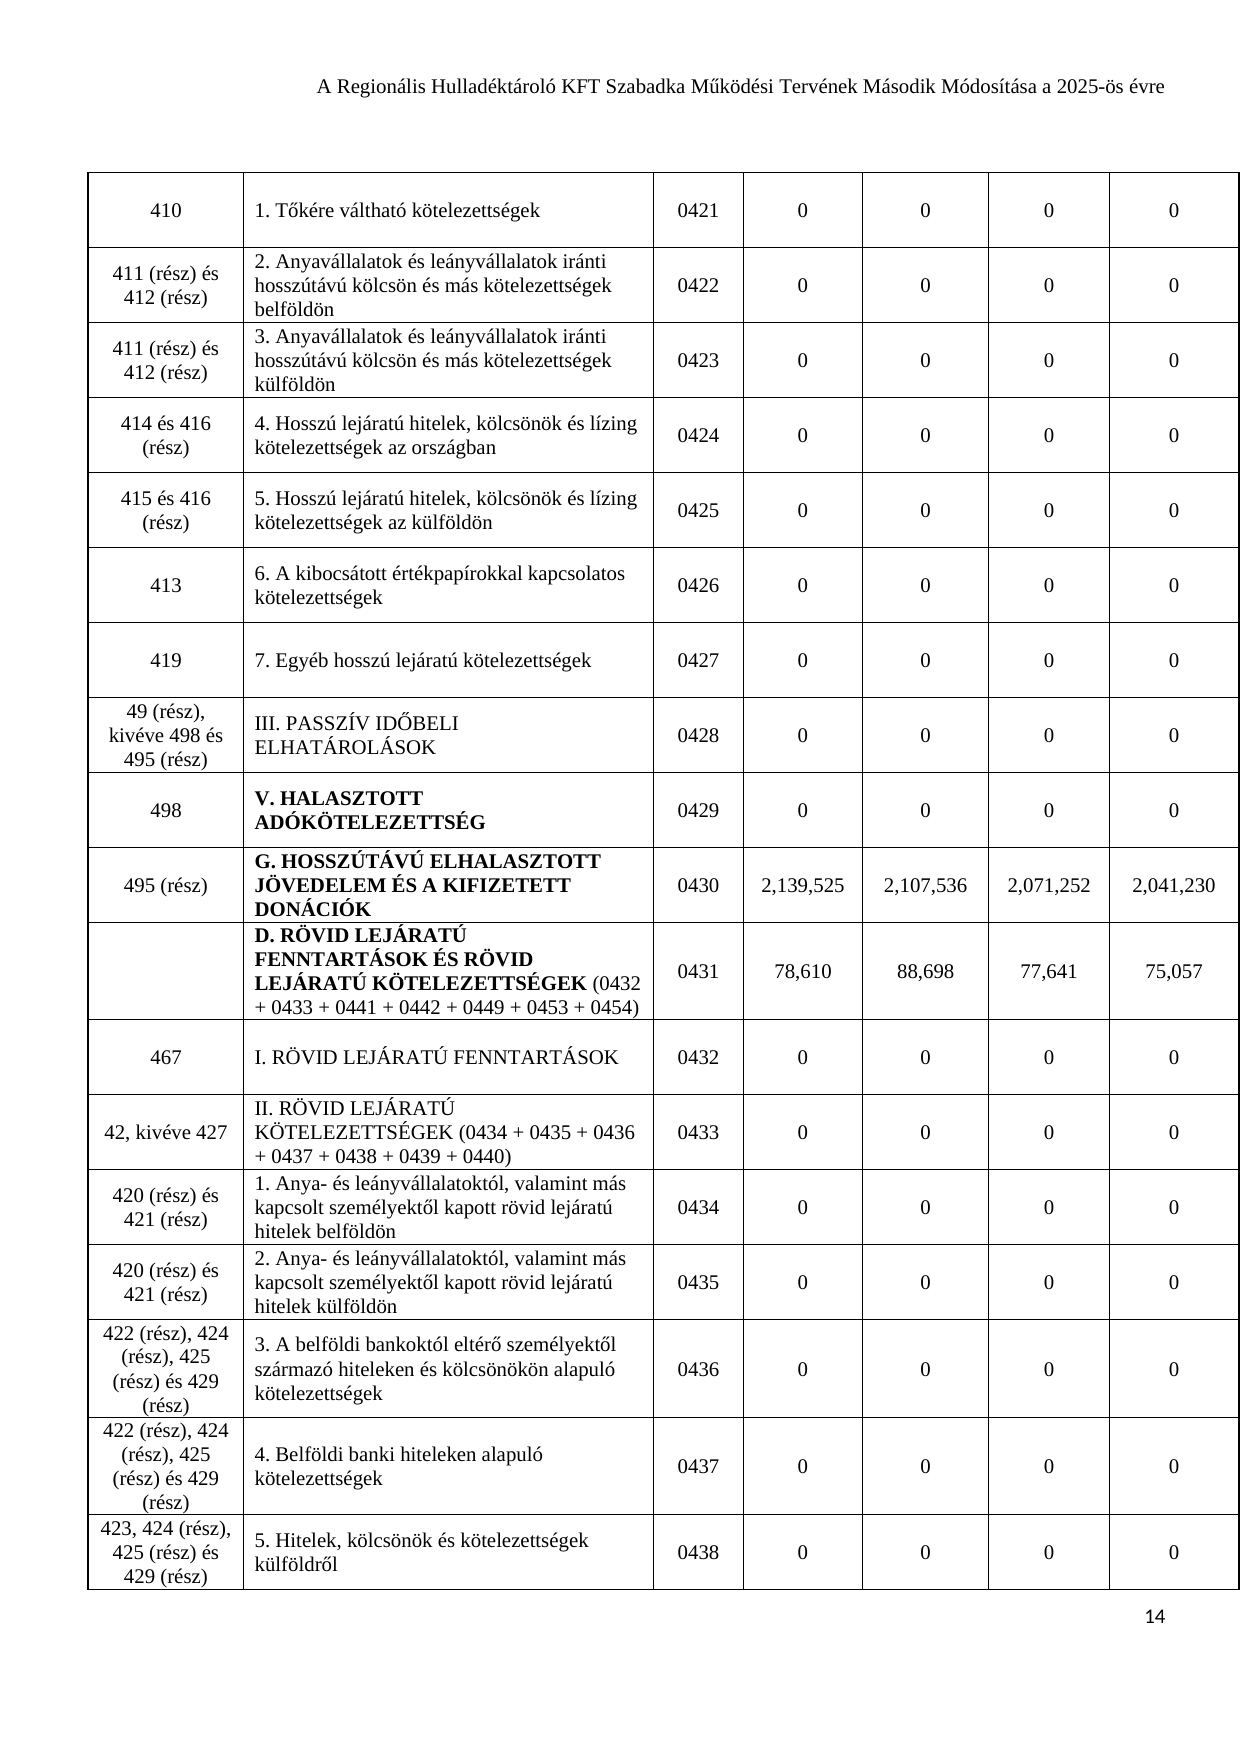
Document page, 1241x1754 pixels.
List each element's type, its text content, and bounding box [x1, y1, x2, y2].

table_cell 0 [989, 1095, 1109, 1169]
table_cell 0436 [654, 1320, 743, 1417]
table_cell 88,698 [863, 923, 988, 1019]
table_cell 0 [863, 473, 988, 547]
table_cell 498 [89, 773, 243, 847]
table_cell 0431 [654, 923, 743, 1019]
table_cell 3. Anyavállalatok és leányvállalatok iránti hosszútávú kölcsön és más kötelezettségek külföldön [244, 323, 653, 397]
table_cell 4. Hosszú lejáratú hitelek, kölcsönök és lízing kötelezettségek az országban [244, 398, 653, 472]
table_cell 0428 [654, 698, 743, 772]
table_cell 5. Hosszú lejáratú hitelek, kölcsönök és lízing kötelezettségek az külföldön [244, 473, 653, 547]
table_cell 0 [744, 473, 862, 547]
table_cell 0 [1110, 1170, 1238, 1244]
table_cell 0 [863, 1245, 988, 1319]
table_cell 0433 [654, 1095, 743, 1169]
table_cell 0 [744, 1170, 862, 1244]
table_cell 0 [989, 1170, 1109, 1244]
table_cell 0 [1110, 1418, 1238, 1514]
table_cell 0 [1110, 398, 1238, 472]
table_cell 423, 424 (rész), 425 (rész) és 429 (rész) [89, 1515, 243, 1589]
table_cell 1. Tőkére váltható kötelezettségek [244, 173, 653, 247]
table_cell 7. Egyéb hosszú lejáratú kötelezettségek [244, 623, 653, 697]
table_cell 3. A belföldi bankoktól eltérő személyektől származó hiteleken és kölcsönökön alapuló kötelezettségek [244, 1320, 653, 1417]
table_cell 0 [1110, 248, 1238, 322]
table_cell 0 [989, 548, 1109, 622]
table_cell 2,071,252 [989, 848, 1109, 922]
table_cell 0 [989, 1020, 1109, 1094]
table_cell 0 [989, 1320, 1109, 1417]
table_cell 0 [1110, 623, 1238, 697]
table_cell 413 [89, 548, 243, 622]
table_cell 0 [744, 548, 862, 622]
table_cell 5. Hitelek, kölcsönök és kötelezettségek külföldről [244, 1515, 653, 1589]
table_cell 0 [989, 773, 1109, 847]
table_cell 0 [863, 773, 988, 847]
table_cell 0 [863, 248, 988, 322]
table_cell D. RÖVID LEJÁRATÚ FENNTARTÁSOK ÉS RÖVID LEJÁRATÚ KÖTELEZETTSÉGEK (0432 + 0433 + 0441 + 0442 + 0449 + 0453 + 0454) [244, 923, 653, 1019]
table_cell 0 [744, 773, 862, 847]
table_cell 0 [863, 1320, 988, 1417]
table_cell 0 [863, 1418, 988, 1514]
table_cell 0438 [654, 1515, 743, 1589]
table_cell 0 [744, 1245, 862, 1319]
table_cell 0 [1110, 1095, 1238, 1169]
table_cell 0426 [654, 548, 743, 622]
table_cell 0 [863, 548, 988, 622]
table_cell 0 [1110, 1515, 1238, 1589]
table_cell 0 [863, 1095, 988, 1169]
table_cell 0 [744, 1095, 862, 1169]
table_cell 0 [1110, 773, 1238, 847]
table_cell 0 [1110, 1320, 1238, 1417]
table_cell 0423 [654, 323, 743, 397]
table_cell III. PASSZÍV IDŐBELI ELHATÁROLÁSOK [244, 698, 653, 772]
table_cell 0 [1110, 1020, 1238, 1094]
table_cell 0422 [654, 248, 743, 322]
table_cell 0430 [654, 848, 743, 922]
table_cell 6. A kibocsátott értékpapírokkal kapcsolatos kötelezettségek [244, 548, 653, 622]
table_cell 0 [863, 398, 988, 472]
table_cell 0 [863, 173, 988, 247]
table_cell 2,139,525 [744, 848, 862, 922]
table_cell 414 és 416 (rész) [89, 398, 243, 472]
table_cell 0 [863, 323, 988, 397]
table_cell 0 [989, 398, 1109, 472]
table_cell G. HOSSZÚTÁVÚ ELHALASZTOTT JÖVEDELEM ÉS A KIFIZETETT DONÁCIÓK [244, 848, 653, 922]
table_cell 411 (rész) és 412 (rész) [89, 248, 243, 322]
table_cell 0 [989, 173, 1109, 247]
table_cell 2,041,230 [1110, 848, 1238, 922]
table_cell 0 [989, 473, 1109, 547]
table_cell 0 [744, 1320, 862, 1417]
table_cell 0 [744, 248, 862, 322]
table_cell 420 (rész) és 421 (rész) [89, 1170, 243, 1244]
table_cell 0424 [654, 398, 743, 472]
table_cell 0 [1110, 473, 1238, 547]
table_cell 0 [989, 323, 1109, 397]
table_cell 0 [744, 623, 862, 697]
table_cell 0 [744, 398, 862, 472]
table_cell 2. Anya- és leányvállalatoktól, valamint más kapcsolt személyektől kapott rövid lejáratú hitelek külföldön [244, 1245, 653, 1319]
table_cell 410 [89, 173, 243, 247]
table_cell 0 [863, 1170, 988, 1244]
table_cell 0437 [654, 1418, 743, 1514]
table_cell 422 (rész), 424 (rész), 425 (rész) és 429 (rész) [89, 1320, 243, 1417]
table_cell 495 (rész) [89, 848, 243, 922]
table_cell 0 [863, 698, 988, 772]
table_cell 0 [989, 248, 1109, 322]
table_cell 2. Anyavállalatok és leányvállalatok iránti hosszútávú kölcsön és más kötelezettségek belföldön [244, 248, 653, 322]
table_cell 0 [1110, 323, 1238, 397]
table_cell 0427 [654, 623, 743, 697]
table_cell [89, 923, 243, 1019]
table_cell 0425 [654, 473, 743, 547]
table_cell 0 [989, 1418, 1109, 1514]
table_cell 0 [744, 1515, 862, 1589]
table_cell 419 [89, 623, 243, 697]
table_cell 0 [744, 1418, 862, 1514]
table_cell 78,610 [744, 923, 862, 1019]
table_cell 75,057 [1110, 923, 1238, 1019]
table_cell 0 [989, 1245, 1109, 1319]
table_cell 4. Belföldi banki hiteleken alapuló kötelezettségek [244, 1418, 653, 1514]
table_cell 0429 [654, 773, 743, 847]
table_cell 0 [744, 173, 862, 247]
table_cell 2,107,536 [863, 848, 988, 922]
table_cell 420 (rész) és 421 (rész) [89, 1245, 243, 1319]
table_cell 0 [1110, 548, 1238, 622]
table_cell 0 [863, 1020, 988, 1094]
table_cell 0 [989, 698, 1109, 772]
table_cell 42, kivéve 427 [89, 1095, 243, 1169]
table_cell 0 [863, 1515, 988, 1589]
table_cell 0 [744, 1020, 862, 1094]
table_cell 0 [744, 698, 862, 772]
table_cell V. HALASZTOTT ADÓKÖTELEZETTSÉG [244, 773, 653, 847]
table_cell 0434 [654, 1170, 743, 1244]
table_cell 0 [1110, 173, 1238, 247]
table_cell 0432 [654, 1020, 743, 1094]
table_cell 0421 [654, 173, 743, 247]
table_cell 422 (rész), 424 (rész), 425 (rész) és 429 (rész) [89, 1418, 243, 1514]
table_cell I. RÖVID LEJÁRATÚ FENNTARTÁSOK [244, 1020, 653, 1094]
table_cell 0 [989, 1515, 1109, 1589]
table_cell 0 [1110, 1245, 1238, 1319]
table_cell 0 [1110, 698, 1238, 772]
table_cell 0 [989, 623, 1109, 697]
table_cell 49 (rész), kivéve 498 és 495 (rész) [89, 698, 243, 772]
table_cell 77,641 [989, 923, 1109, 1019]
table_cell 411 (rész) és 412 (rész) [89, 323, 243, 397]
table_cell 467 [89, 1020, 243, 1094]
table_cell II. RÖVID LEJÁRATÚ KÖTELEZETTSÉGEK (0434 + 0435 + 0436 + 0437 + 0438 + 0439 + 0440) [244, 1095, 653, 1169]
table_cell 0435 [654, 1245, 743, 1319]
table_cell 415 és 416 (rész) [89, 473, 243, 547]
table_cell 1. Anya- és leányvállalatoktól, valamint más kapcsolt személyektől kapott rövid lejáratú hitelek belföldön [244, 1170, 653, 1244]
table_cell 0 [863, 623, 988, 697]
table_cell 0 [744, 323, 862, 397]
